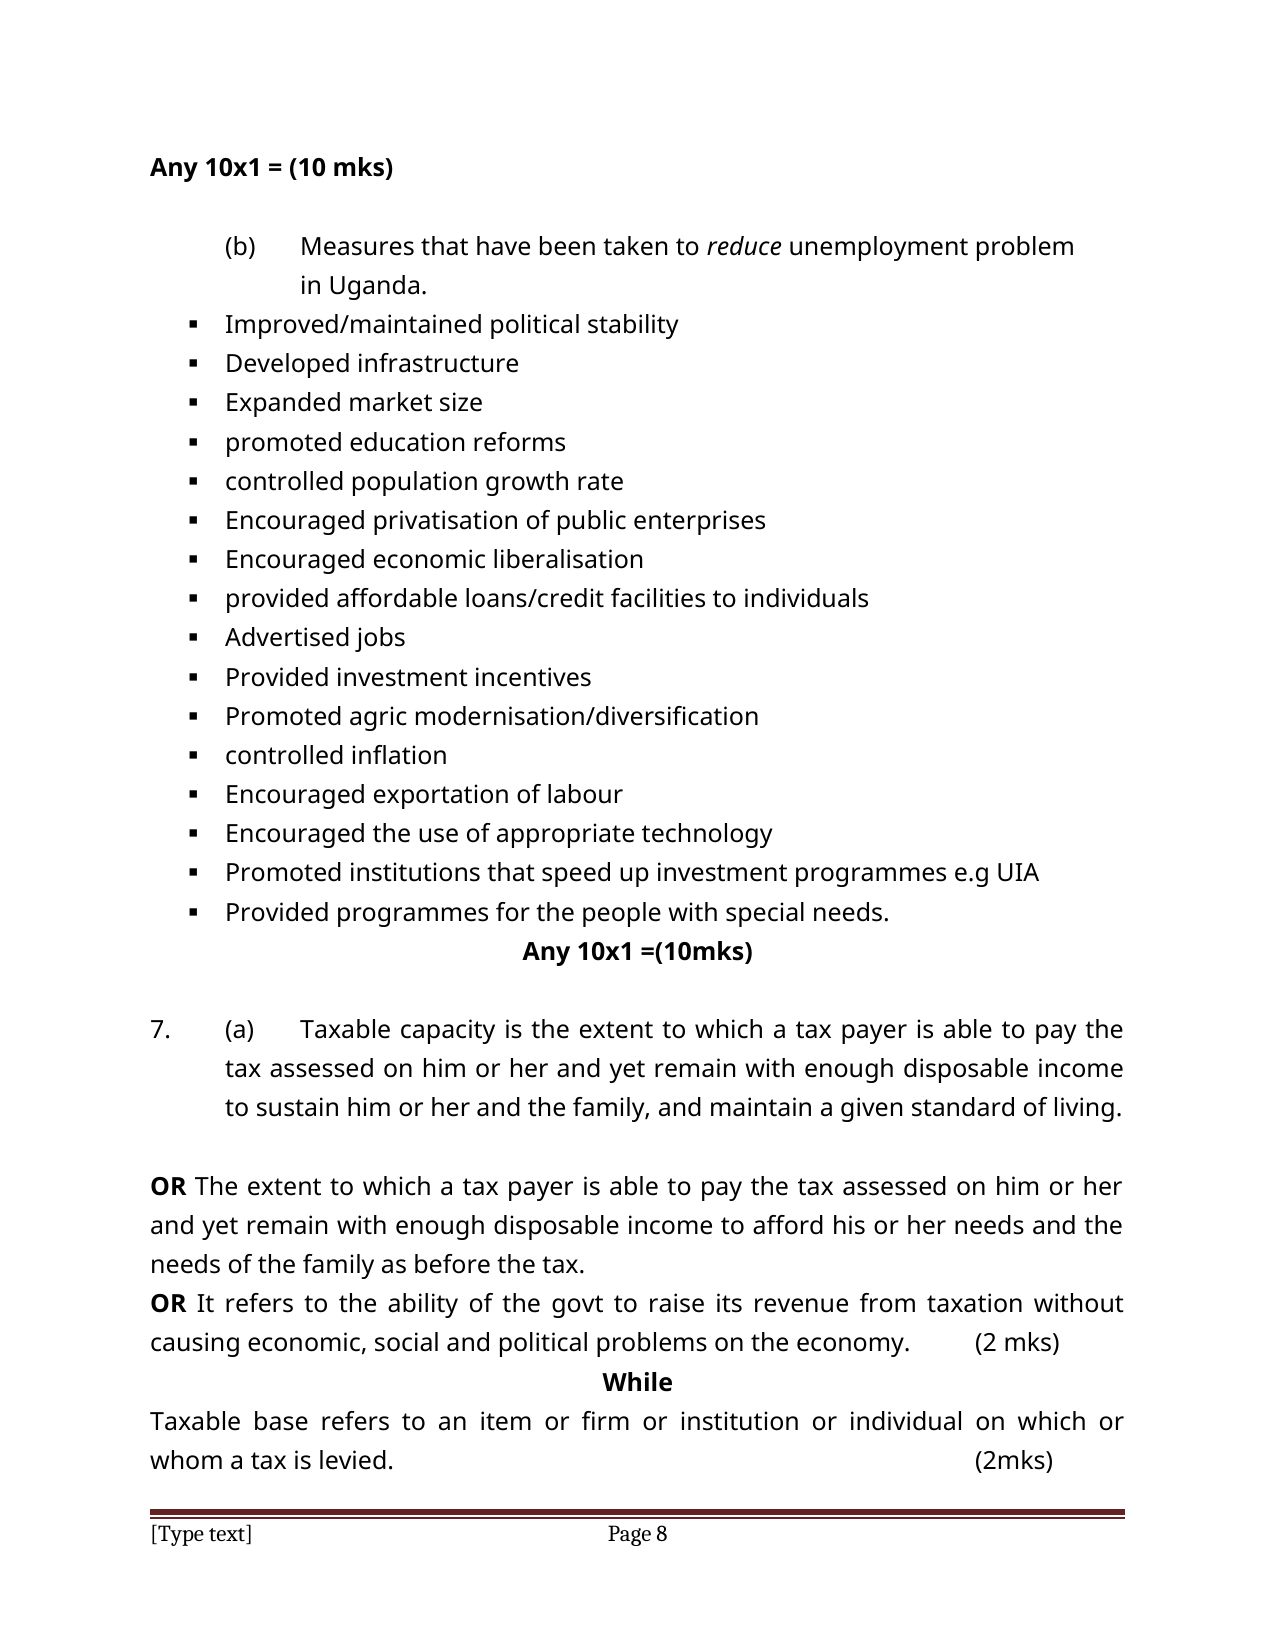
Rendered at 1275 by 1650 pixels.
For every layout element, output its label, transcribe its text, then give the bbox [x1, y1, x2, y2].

text in Uganda. [225, 267, 1125, 302]
list Encouraged economic liberalisation [187, 542, 1125, 576]
text 7. (a) Taxable capacity is the extent to which a tax payer is able to pay the tax assessed on him or her and yet remain with enough disposable income to sustain him or her and the family, and maintain a given standard of living. [150, 1012, 1125, 1124]
list Encouraged exportation of labour [187, 777, 1125, 811]
text Taxable base refers to an item or firm or institution or individual on which or whom a tax is levied. (2mks) [150, 1403, 1125, 1477]
list Improved/maintained political stability [187, 307, 1125, 341]
text Any 10x1 =(10mks) [150, 933, 1125, 967]
text While [150, 1364, 1125, 1398]
list Encouraged the use of appropriate technology [187, 816, 1125, 850]
text OR The extent to which a tax payer is able to pay the tax assessed on him or her and yet remain with enough disposable income to afford his or her needs and the needs of the family as before the tax. [150, 1168, 1125, 1281]
list promoted education reforms [187, 424, 1125, 458]
list Encouraged privatisation of public enterprises [187, 502, 1125, 537]
list controlled population growth rate [187, 463, 1125, 497]
list Expanded market size [187, 385, 1125, 419]
list Promoted agric modernisation/diversification [187, 698, 1125, 732]
list Developed infrastructure [187, 346, 1125, 380]
text OR It refers to the ability of the govt to raise its revenue from taxation without causing economic, social and political problems on the economy. (2 mks) [150, 1286, 1125, 1359]
list provided affordable loans/credit facilities to individuals [187, 581, 1125, 615]
list Advertised jobs [187, 620, 1125, 654]
list Promoted institutions that speed up investment programmes e.g UIA [187, 855, 1125, 889]
text (b) Measures that have been taken to reduce unemployment problem [150, 228, 1125, 262]
list Provided investment incentives [187, 659, 1125, 693]
list controlled inflation [187, 737, 1125, 772]
list Provided programmes for the people with special needs. [187, 894, 1125, 928]
text Any 10x1 = (10 mks) [150, 150, 1125, 184]
